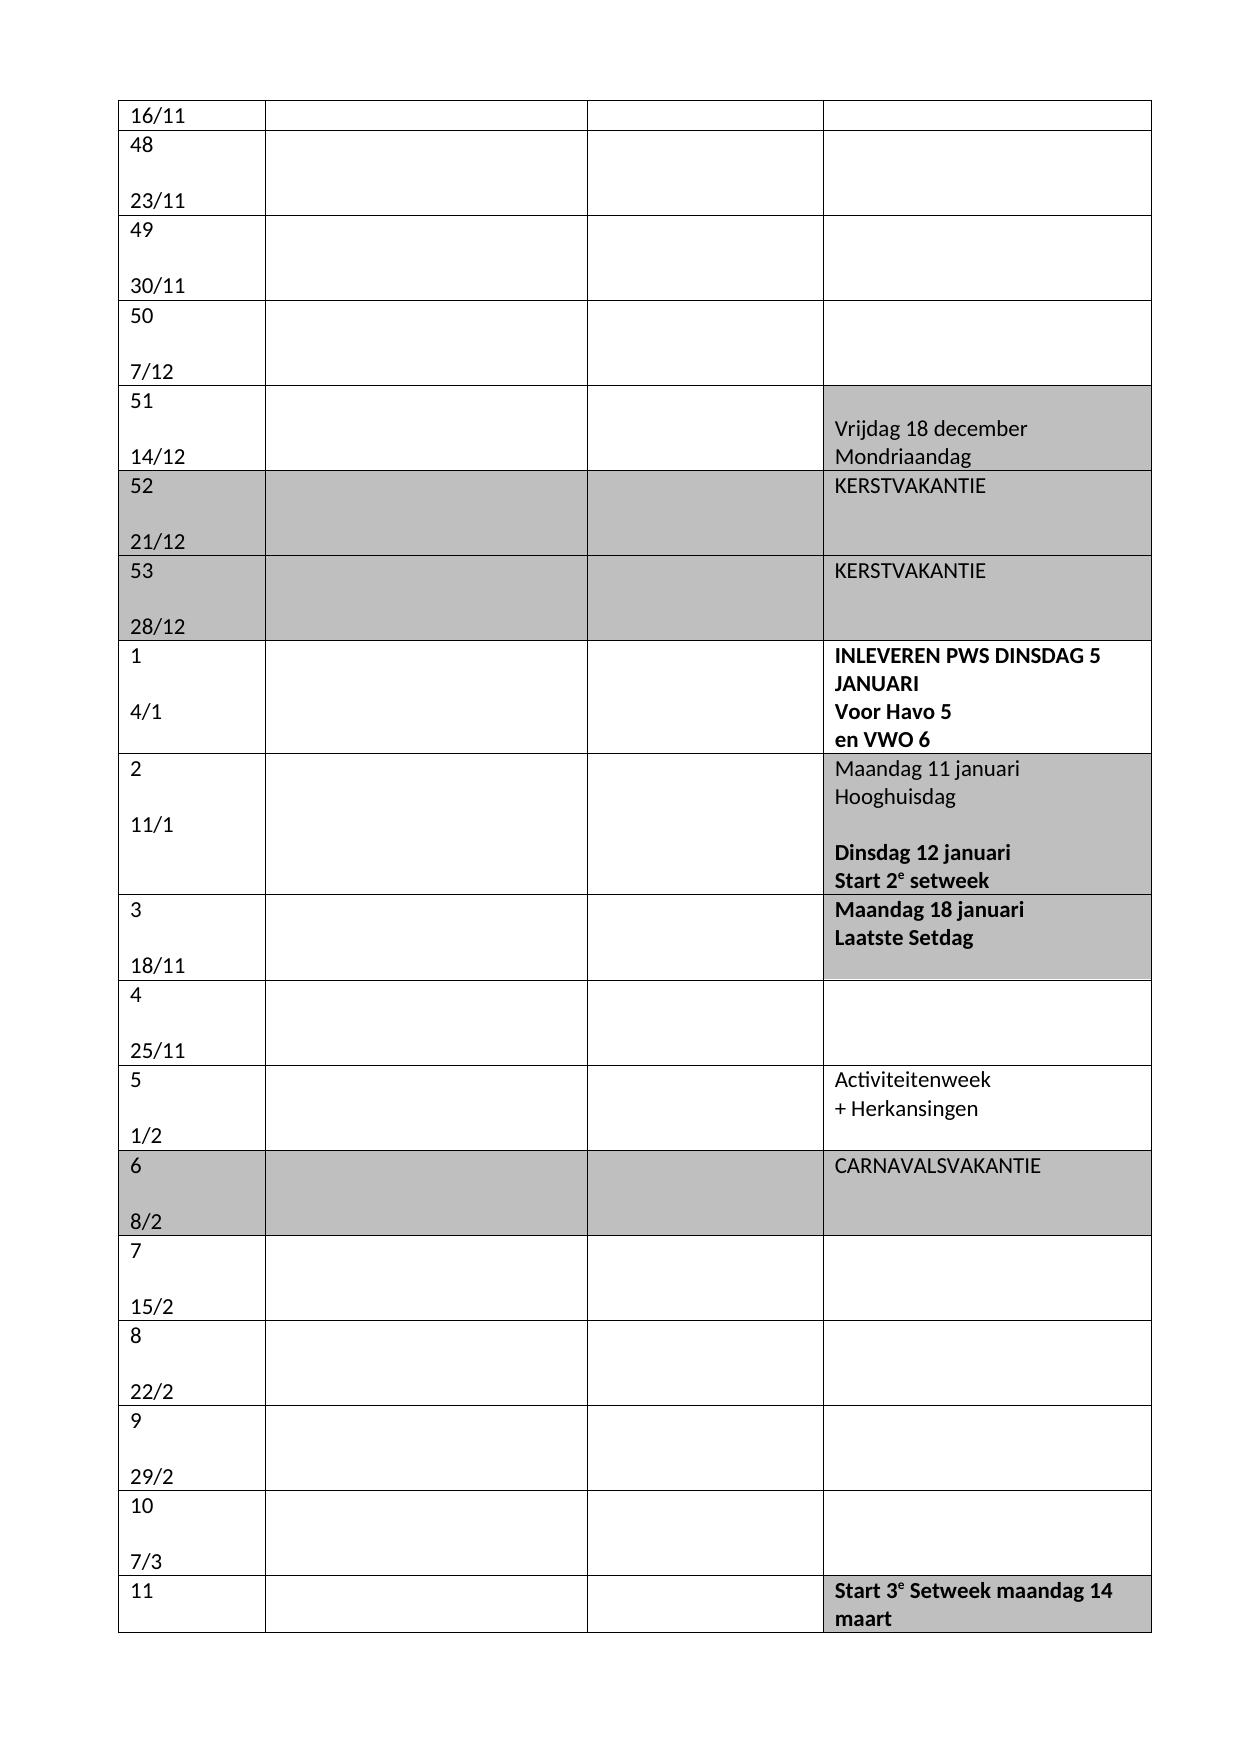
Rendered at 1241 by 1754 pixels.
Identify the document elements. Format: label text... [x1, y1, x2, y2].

table_cell [266, 981, 587, 1064]
table_cell [588, 1151, 823, 1235]
table_cell Activiteitenweek + Herkansingen [824, 1066, 1151, 1150]
table_cell 47 16/11 [119, 101, 265, 129]
table_cell [266, 386, 587, 470]
table_cell [588, 556, 823, 640]
table_cell [266, 1491, 587, 1575]
table_cell [824, 981, 1151, 1064]
table_cell [824, 301, 1151, 385]
table_cell KERSTVAKANTIE [824, 471, 1151, 555]
table_cell 52 21/12 [119, 471, 265, 555]
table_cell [824, 1576, 1151, 1632]
table_cell [588, 471, 823, 555]
table_cell [824, 1236, 1151, 1320]
table_cell 48 23/11 [119, 131, 265, 214]
table_cell [588, 216, 823, 300]
table_cell [588, 895, 823, 979]
table_cell [588, 641, 823, 753]
table_cell [588, 131, 823, 214]
table_cell [824, 131, 1151, 214]
table_cell [588, 1066, 823, 1150]
table_cell 51 14/12 [119, 386, 265, 470]
table_cell 8 22/2 [119, 1321, 265, 1405]
table_cell [824, 1406, 1151, 1490]
table_cell 3 18/11 [119, 895, 265, 979]
table_cell [266, 641, 587, 753]
table_cell [588, 981, 823, 1064]
table_cell 7 15/2 [119, 1236, 265, 1320]
table_cell CARNAVALSVAKANTIE [824, 1151, 1151, 1235]
table_cell 11 14/3 [119, 1576, 265, 1632]
table_cell Maandag 11 januari Hooghuisdag Dinsdag 12 januari Start 2e setweek [824, 754, 1151, 894]
table_cell [266, 131, 587, 214]
table_cell [824, 1491, 1151, 1575]
table_cell [266, 1576, 587, 1632]
table_cell [588, 1576, 823, 1632]
table_cell Vrijdag 18 december Mondriaandag [824, 386, 1151, 470]
table_cell 2 11/1 [119, 754, 265, 894]
table_cell [824, 101, 1151, 129]
table_cell [588, 386, 823, 470]
table_cell [266, 1406, 587, 1490]
table_cell [588, 1406, 823, 1490]
table_cell 53 28/12 [119, 556, 265, 640]
table_cell [588, 301, 823, 385]
table_cell [824, 216, 1151, 300]
table_cell 9 29/2 [119, 1406, 265, 1490]
table_cell [266, 895, 587, 979]
table_cell [266, 754, 587, 894]
table_cell [266, 1066, 587, 1150]
table_cell [266, 556, 587, 640]
table_cell 6 8/2 [119, 1151, 265, 1235]
table_cell [266, 1151, 587, 1235]
table_cell 5 1/2 [119, 1066, 265, 1150]
table_cell 1 4/1 [119, 641, 265, 753]
table_cell 4 25/11 [119, 981, 265, 1064]
table_cell [266, 101, 587, 129]
table_cell [266, 216, 587, 300]
table_cell [266, 1236, 587, 1320]
table_cell 50 7/12 [119, 301, 265, 385]
table_cell [588, 1321, 823, 1405]
table_cell [266, 471, 587, 555]
table_cell 49 30/11 [119, 216, 265, 300]
table_cell KERSTVAKANTIE [824, 556, 1151, 640]
table_cell 10 7/3 [119, 1491, 265, 1575]
table_cell [588, 754, 823, 894]
table_cell [266, 301, 587, 385]
table_cell [588, 101, 823, 129]
table_cell INLEVEREN PWS DINSDAG 5 JANUARI Voor Havo 5 en VWO 6 [824, 641, 1151, 753]
table_cell [266, 1321, 587, 1405]
table_cell [588, 1236, 823, 1320]
table_cell [588, 1491, 823, 1575]
table_cell Maandag 18 januari Laatste Setdag [824, 895, 1151, 979]
table_cell [824, 1321, 1151, 1405]
